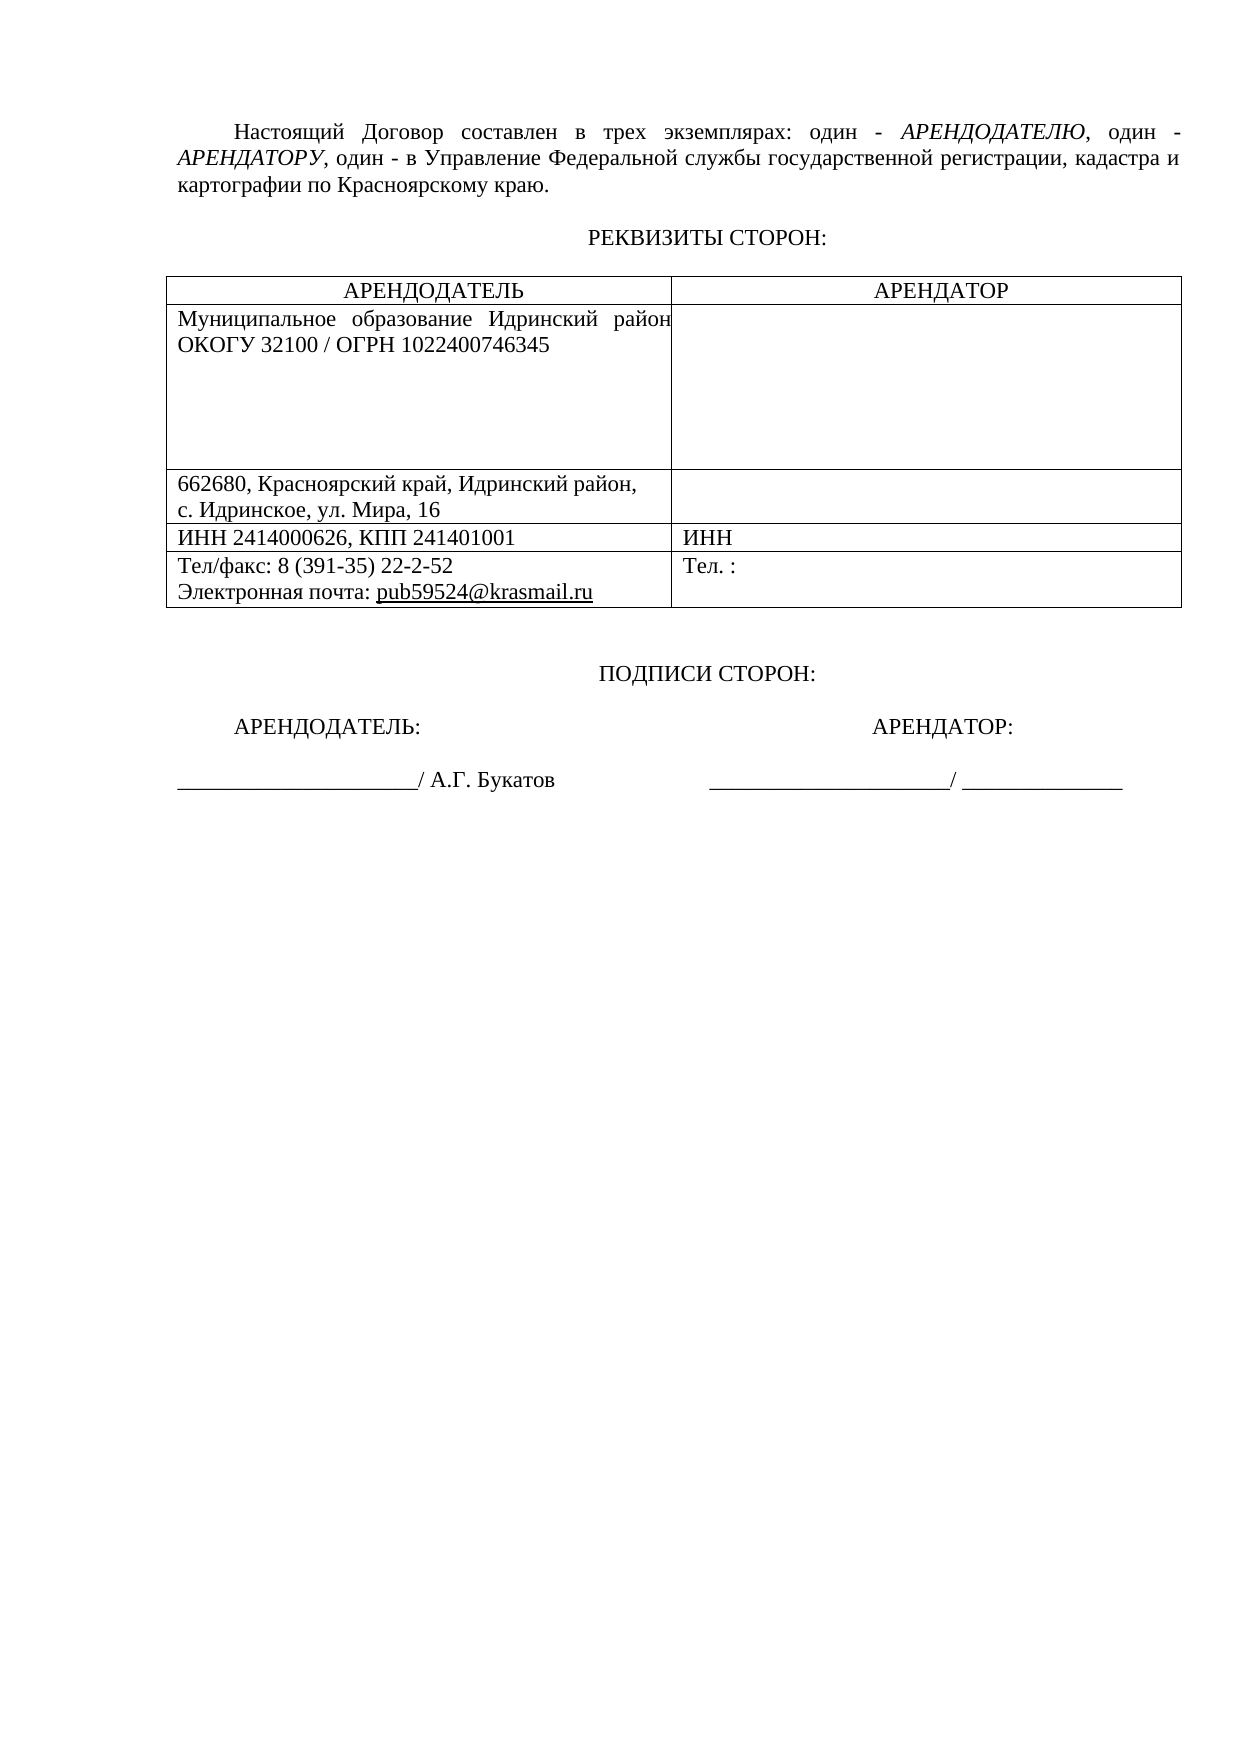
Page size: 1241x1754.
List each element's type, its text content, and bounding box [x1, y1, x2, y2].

table_cell Тел/факс: 8 (391-35) 22-2-52 Электронная почта: pub59524@krasmail.ru [167, 552, 671, 607]
table_cell ИНН 2414000626, КПП 241401001 [167, 524, 671, 551]
table_cell ИНН [672, 524, 1181, 551]
text РЕКВИЗИТЫ СТОРОН: [177, 223, 1181, 250]
table_cell Муниципальное образование Идринский район ОКОГУ 32100 / ОГРН 1022400746345 [167, 305, 671, 469]
text _____________________/ А.Г. Букатов _____________________/ ______________ [177, 766, 1152, 792]
table_cell [672, 305, 1181, 469]
text ПОДПИСИ СТОРОН: [177, 661, 1181, 687]
text Настоящий Договор составлен в трех экземплярах: один - АРЕНДОДАТЕЛЮ, один - АРЕНДАТОРУ, один - в Управление Федеральной службы государственной регистрации, кадастра и картографии по Красноярскому краю. [177, 118, 1181, 197]
table_header АРЕНДАТОР [672, 277, 1181, 304]
table_cell [672, 470, 1181, 523]
table_cell Тел. : [672, 552, 1181, 607]
table_header АРЕНДОДАТЕЛЬ [167, 277, 671, 304]
table_cell 662680, Красноярский край, Идринский район, с. Идринское, ул. Мира, 16 [167, 470, 671, 523]
text АРЕНДОДАТЕЛЬ: АРЕНДАТОР: [177, 713, 1181, 739]
